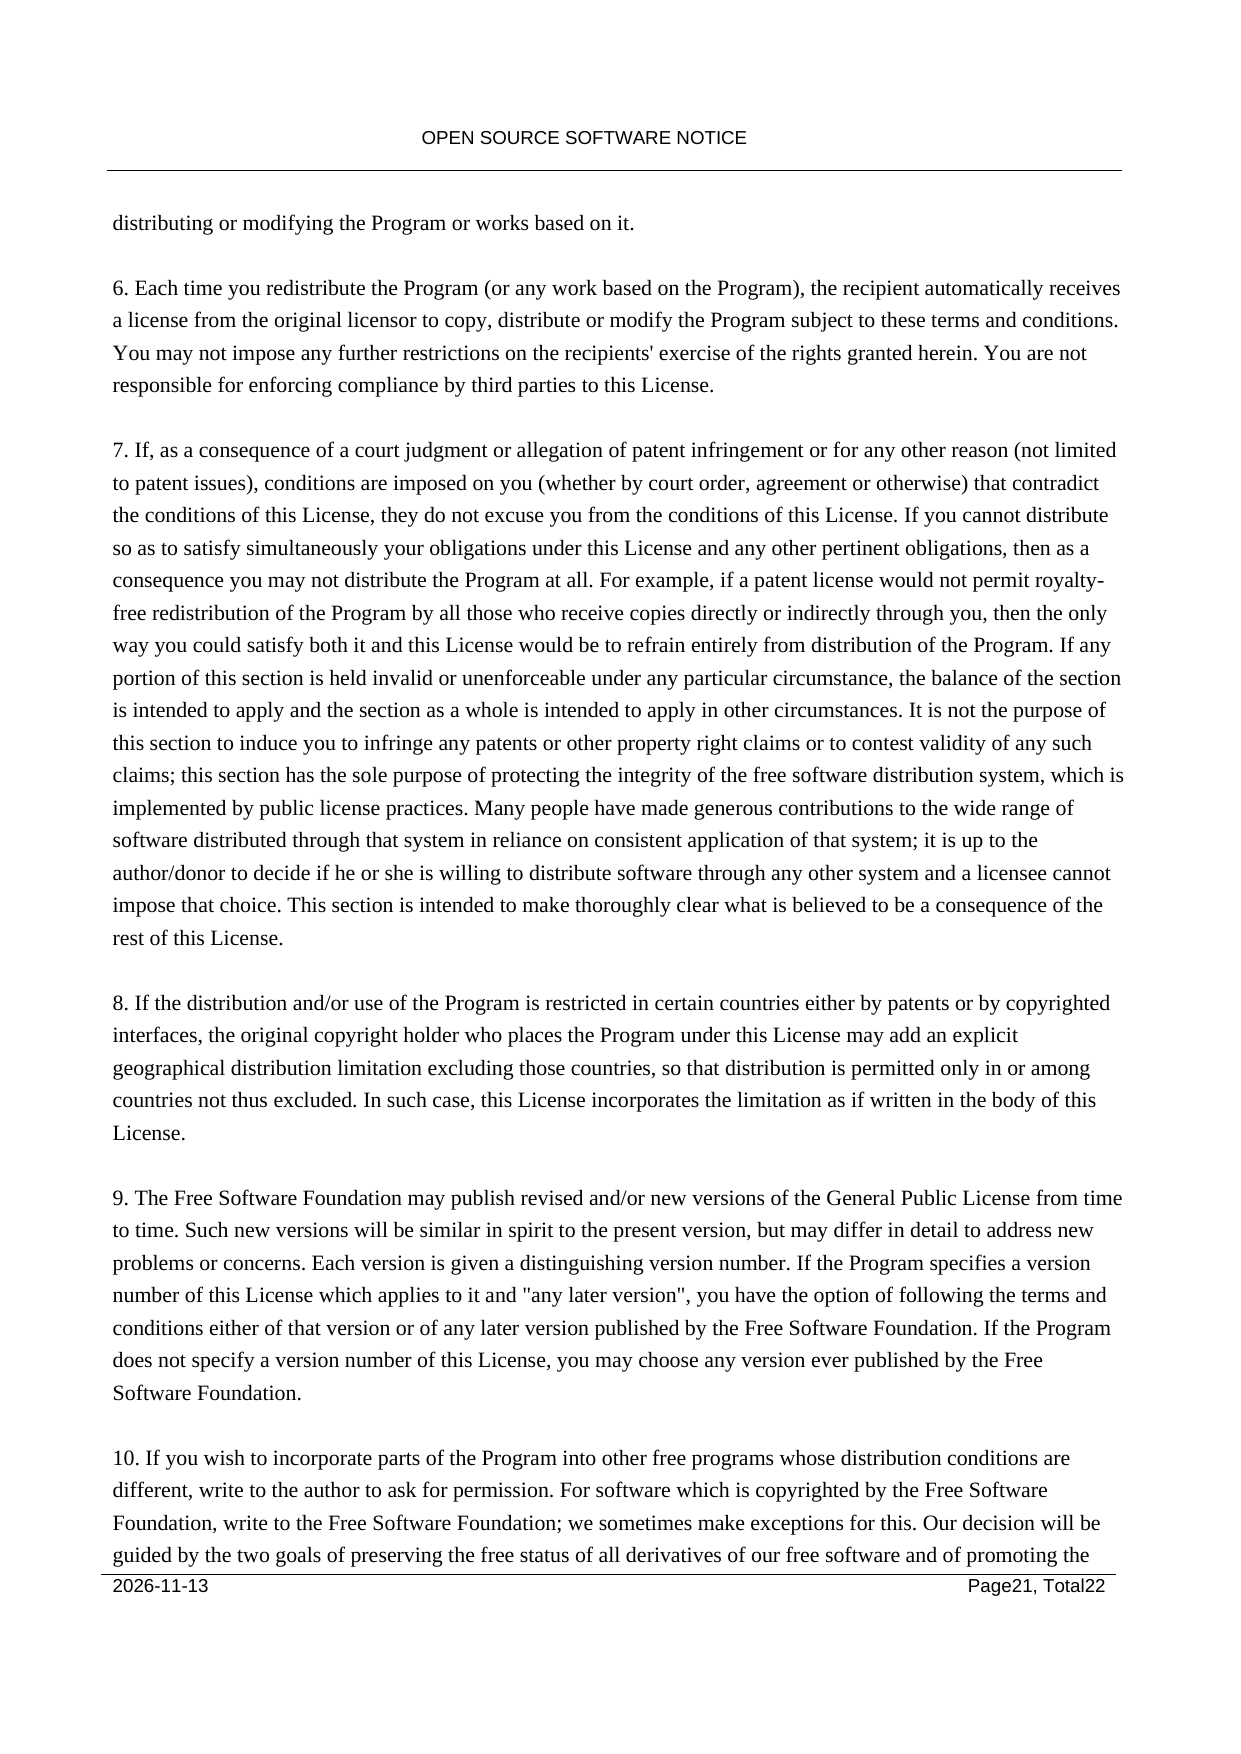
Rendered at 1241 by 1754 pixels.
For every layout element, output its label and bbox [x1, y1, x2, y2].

text [112, 206, 1128, 1571]
